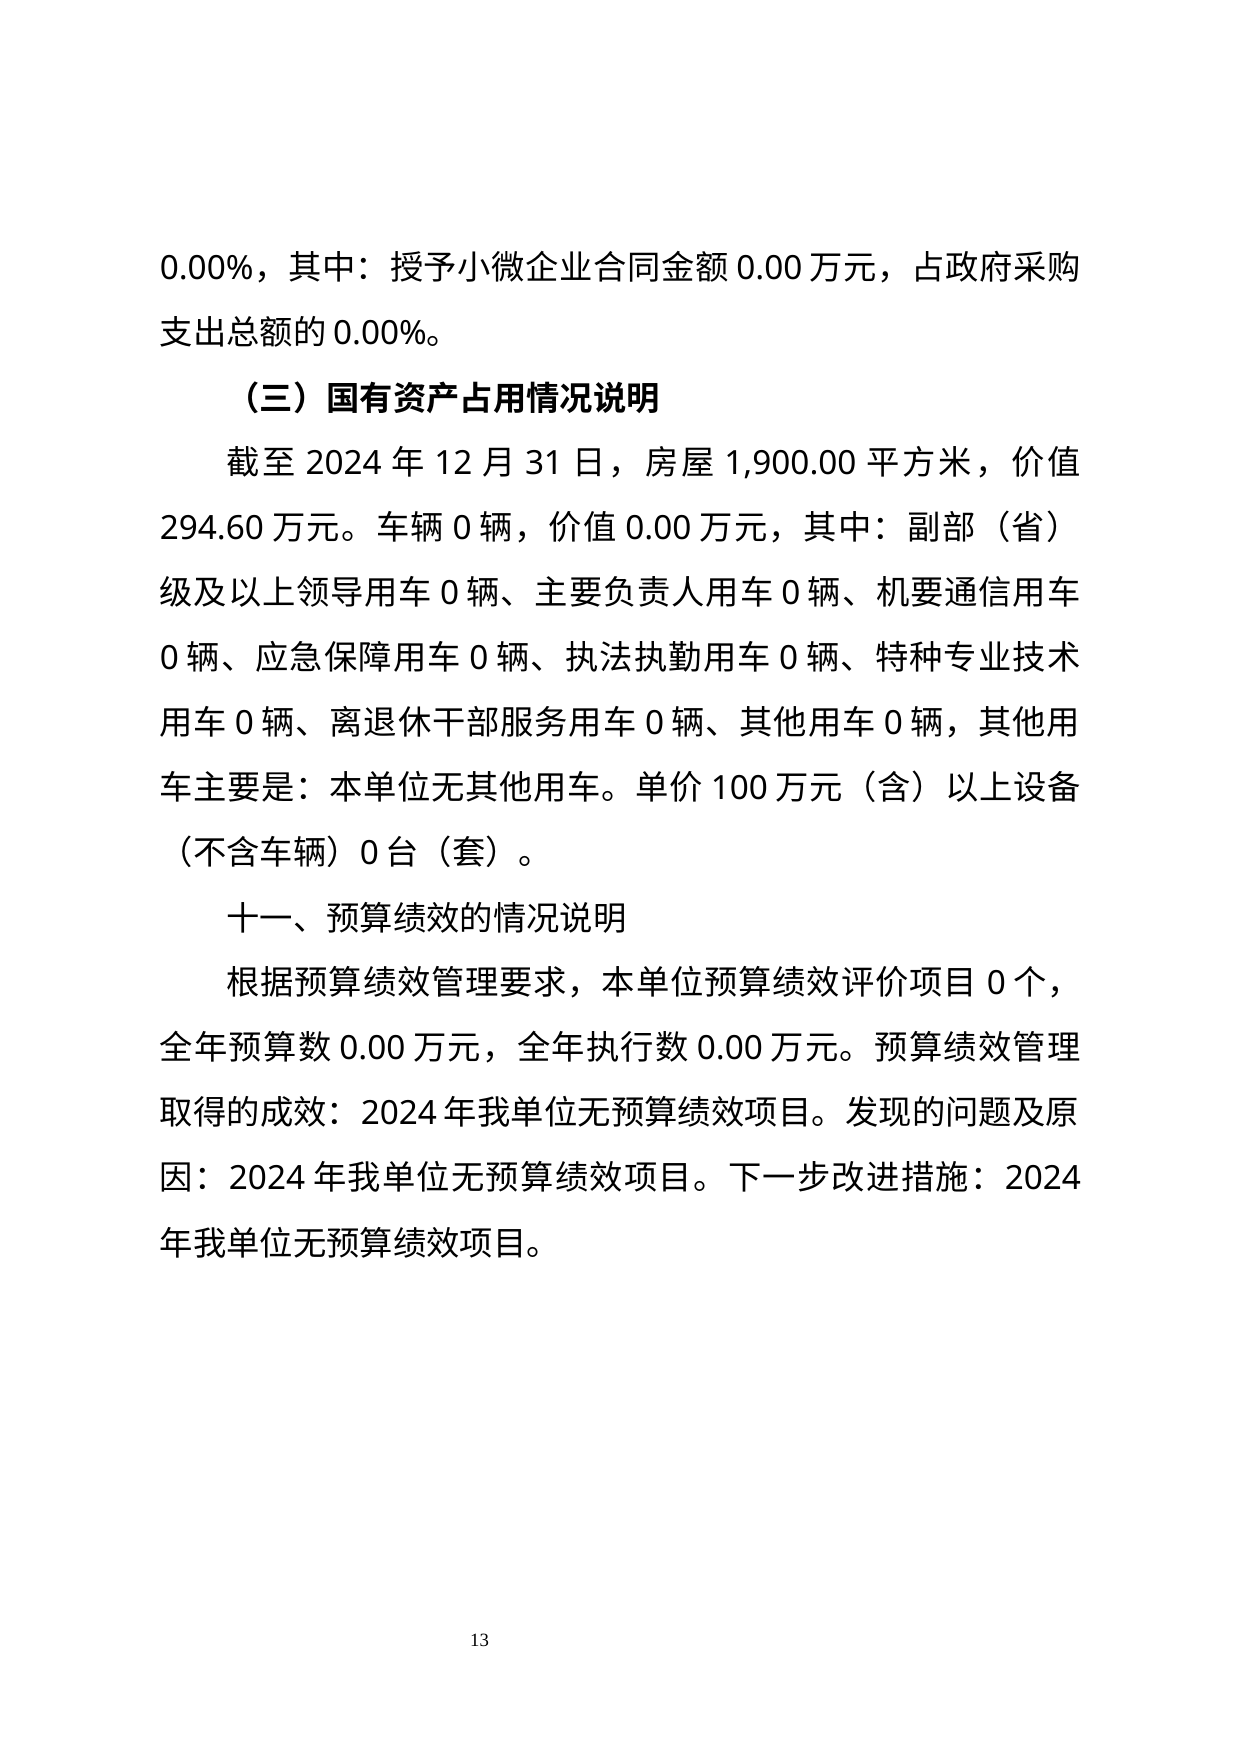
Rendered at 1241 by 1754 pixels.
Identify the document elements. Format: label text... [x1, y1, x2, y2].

text 根据预算绩效管理要求，本单位预算绩效评价项目0个，全年预算数0.00万元，全年执行数0.00万元。预算绩效管理取得的成效：2024年我单位无预算绩效项目。发现的问题及原因：2024年我单位无预算绩效项目。下一步改进措施：2024年我单位无预算绩效项目。 [159, 948, 1081, 1273]
text 十一、预算绩效的情况说明 [159, 883, 1081, 948]
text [159, 233, 1081, 363]
text （三）国有资产占用情况说明 [159, 363, 1081, 428]
text 截至2024年12月31日，房屋1,900.00平方米，价值294.60万元。车辆0辆，价值0.00万元，其中：副部（省）级及以上领导用车0辆、主要负责人用车0辆、机要通信用车0辆、应急保障用车0辆、执法执勤用车0辆、特种专业技术用车0辆、离退休干部服务用车0辆、其他用车0辆，其他用车主要是：本单位无其他用车。单价100万元（含）以上设备（不含车辆）0台（套）。 [159, 428, 1081, 883]
